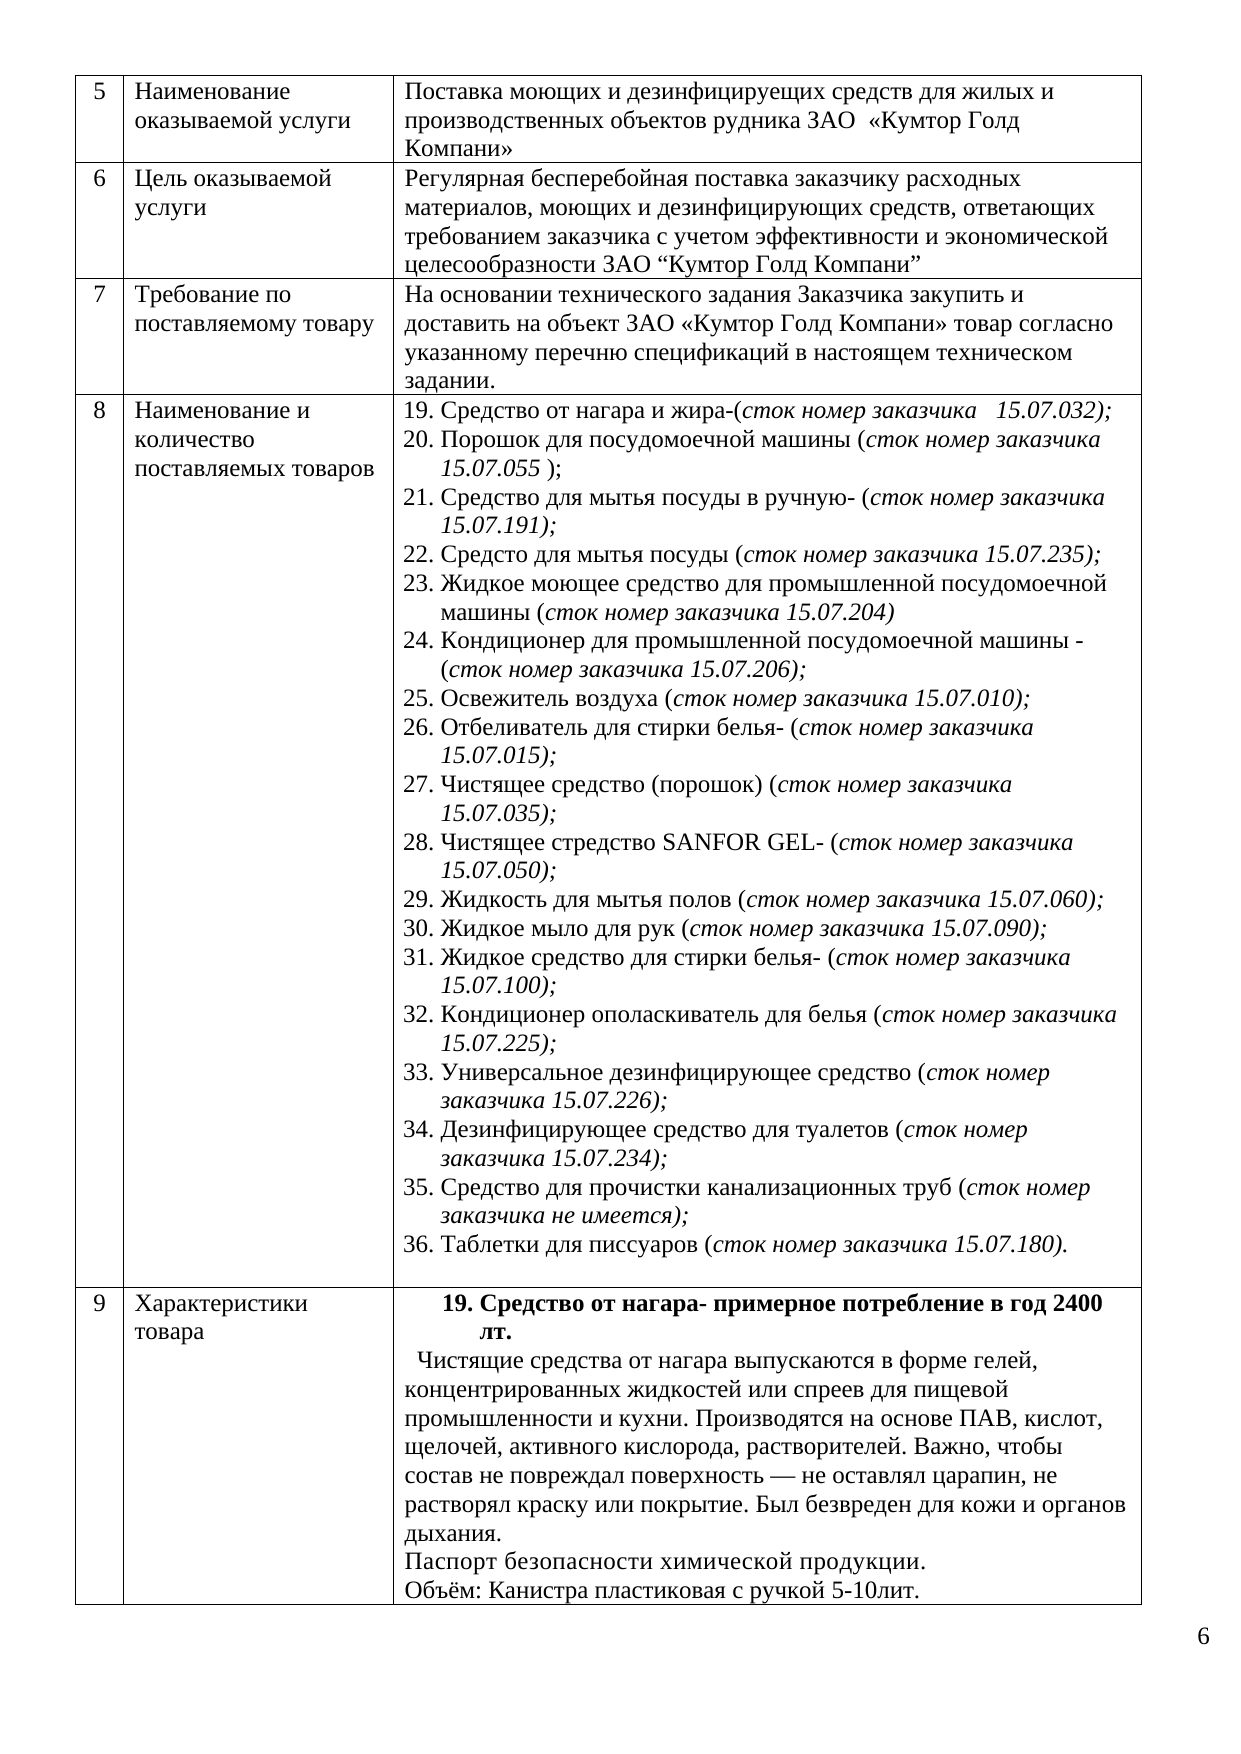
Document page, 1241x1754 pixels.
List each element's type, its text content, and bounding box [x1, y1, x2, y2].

table_cell 5 [76, 76, 123, 162]
table_cell 6 [76, 163, 123, 278]
table_cell Требование по поставляемому товару [124, 279, 393, 394]
table_cell Цель оказываемой услуги [124, 163, 393, 278]
table_cell 9 [76, 1288, 123, 1604]
table_cell Регулярная бесперебойная поставка заказчику расходных материалов, моющих и дезинфицирующих средств, ответающих требованием заказчика с учетом эффективности и экономической целесообразности ЗАО “Кумтор Голд Компани” [394, 163, 1141, 278]
table_cell На основании технического задания Заказчика закупить и доставить на объект ЗАО «Кумтор Голд Компани» товар согласно указанному перечню спецификаций в настоящем техническом задании. [394, 279, 1141, 394]
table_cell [394, 1288, 1141, 1604]
table_cell 7 [76, 279, 123, 394]
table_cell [124, 1288, 393, 1604]
table_cell 8 [76, 395, 123, 1287]
table_cell Наименование и количество поставляемых товаров [124, 395, 393, 1287]
table_cell Поставка моющих и дезинфицируещих средств для жилых и производственных объектов рудника ЗАО «Кумтор Голд Компани» [394, 76, 1141, 162]
table_cell Средство от нагара и жира-(сток номер заказчика 15.07.032); Порошок для посудомоечной машины (сток номер заказчика 15.07.055 ); Средство для мытья посуды в ручную- (сток номер заказчика 15.07.191); Средсто для мытья посуды (сток номер заказчика 15.07.235); Жидкое моющее средство для промышленной посудомоечной машины (сток номер заказчика 15.07.204) Кондиционер для промышленной посудомоечной машины - (сток номер заказчика 15.07.206); Освежитель воздуха (сток номер заказчика 15.07.010); Отбеливатель для стирки белья- (сток номер заказчика 15.07.015); Чистящее средство (порошок) (сток номер заказчика 15.07.035); Чистящее стредство SANFOR GEL- (сток номер заказчика 15.07.050); Жидкость для мытья полов (сток номер заказчика 15.07.060); Жидкое мыло для рук (сток номер заказчика 15.07.090); Жидкое средство для стирки белья- (сток номер заказчика 15.07.100); Кондиционер ополаскиватель для белья (сток номер заказчика 15.07.225); Универсальное дезинфицирующее средство (сток номер заказчика 15.07.226); Дезинфицирующее средство для туалетов (сток номер заказчика 15.07.234); Средство для прочистки канализационных труб (сток номер заказчика не имеется); Таблетки для писсуаров (сток номер заказчика 15.07.180). [394, 395, 1141, 1287]
table_cell Наименование оказываемой услуги [124, 76, 393, 162]
